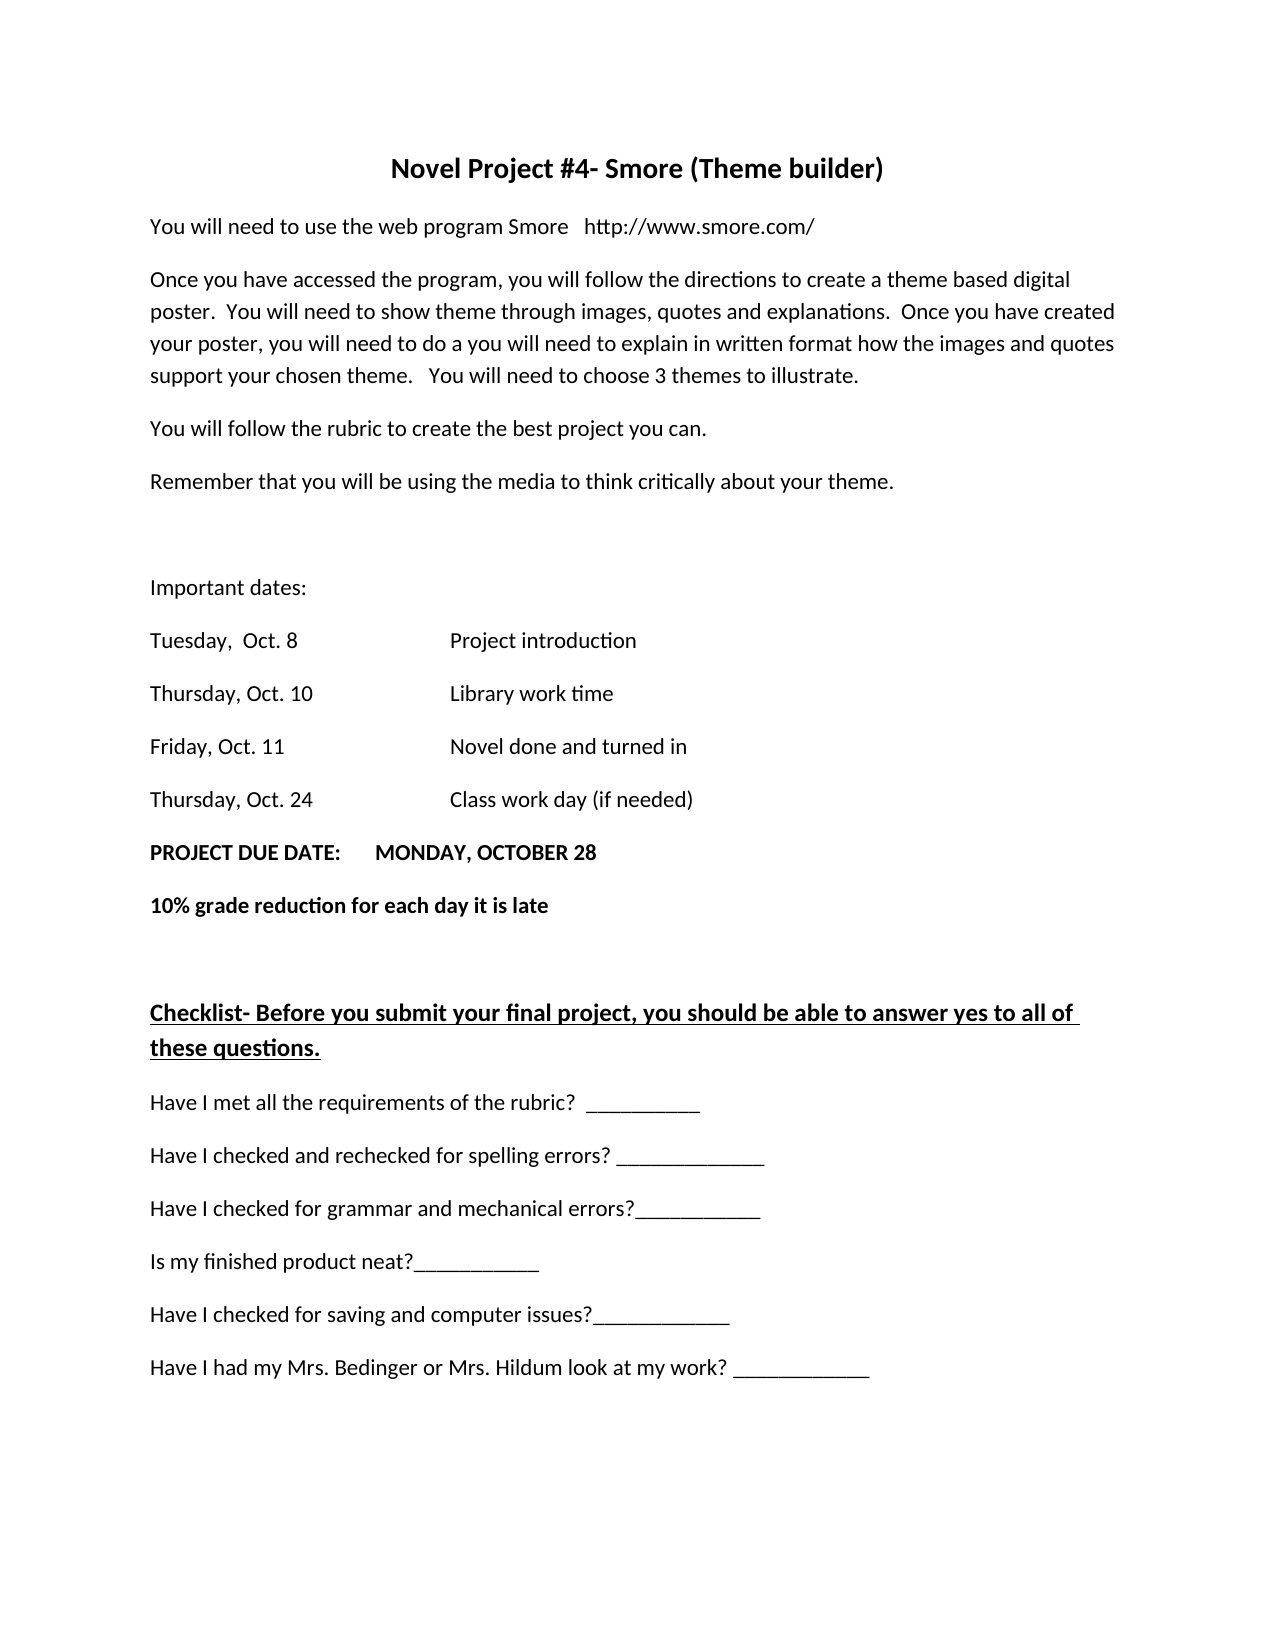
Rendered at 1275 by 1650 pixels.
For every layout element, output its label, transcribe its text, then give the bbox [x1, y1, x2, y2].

text You will follow the rubric to create the best project you can. [150, 414, 1125, 442]
text Have I checked and rechecked for spelling errors? _____________ [150, 1141, 1125, 1169]
text Remember that you will be using the media to think critically about your theme. [150, 467, 1125, 495]
text Tuesday, Oct. 8 Project introduction [150, 626, 1125, 654]
text Important dates: [150, 573, 1125, 601]
text Checklist- Before you submit your final project, you should be able to answer yes to all of these questions. [150, 998, 1125, 1063]
text You will need to use the web program Smore http://www.smore.com/ [150, 212, 1125, 240]
text Friday, Oct. 11 Novel done and turned in [150, 732, 1125, 761]
text Once you have accessed the program, you will follow the directions to create a theme based digital poster. You will need to show theme through images, quotes and explanations. Once you have created your poster, you will need to do a you will need to explain in written format how the images and quotes support your chosen theme. You will need to choose 3 themes to illustrate. [150, 265, 1125, 389]
text Novel Project #4- Smore (Theme builder) [150, 150, 1125, 186]
text Have I met all the requirements of the rubric? __________ [150, 1088, 1125, 1116]
text PROJECT DUE DATE: MONDAY, OCTOBER 28 [150, 838, 1125, 867]
text Have I checked for saving and computer issues?____________ [150, 1301, 1125, 1328]
text 10% grade reduction for each day it is late [150, 892, 1125, 919]
text Is my finished product neat?___________ [150, 1247, 1125, 1276]
text Have I checked for grammar and mechanical errors?___________ [150, 1194, 1125, 1222]
text Thursday, Oct. 10 Library work time [150, 679, 1125, 707]
text Thursday, Oct. 24 Class work day (if needed) [150, 786, 1125, 813]
text Have I had my Mrs. Bedinger or Mrs. Hildum look at my work? ____________ [150, 1353, 1125, 1382]
